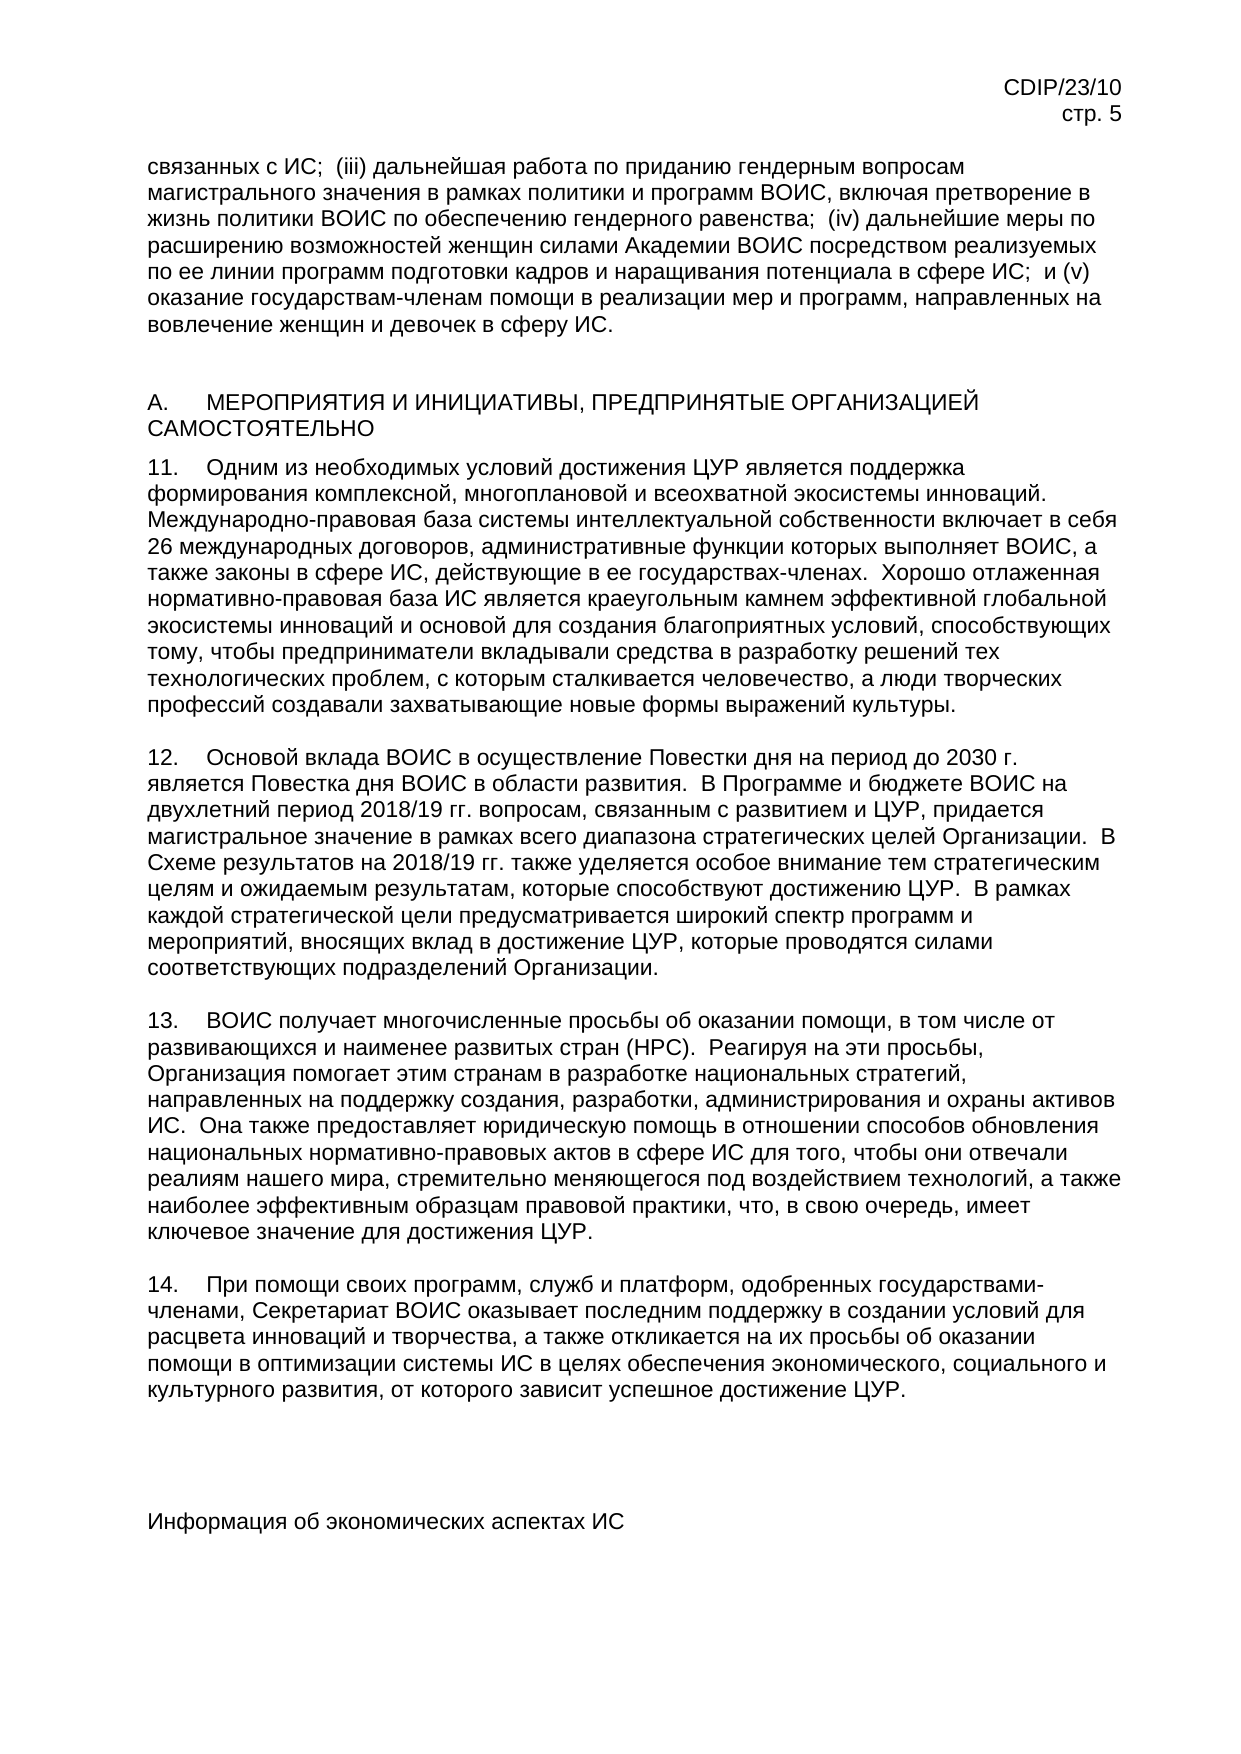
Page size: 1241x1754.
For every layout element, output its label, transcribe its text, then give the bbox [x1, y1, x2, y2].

list ВОИС получает многочисленные просьбы об оказании помощи, в том числе от развивающихся и наименее развитых стран (НРС). Реагируя на эти просьбы, Организация помогает этим странам в разработке национальных стратегий, направленных на поддержку создания, разработки, администрирования и охраны активов ИС. Она также предоставляет юридическую помощь в отношении способов обновления национальных нормативно-правовых актов в сфере ИС для того, чтобы они отвечали реалиям нашего мира, стремительно меняющегося под воздействием технологий, а также наиболее эффективным образцам правовой практики, что, в свою очередь, имеет ключевое значение для достижения ЦУР. [147, 1007, 1122, 1244]
text A. МЕРОПРИЯТИЯ И ИНИЦИАТИВЫ, ПРЕДПРИНЯТЫЕ ОРГАНИЗАЦИЕЙ САМОСТОЯТЕЛЬНО [147, 388, 1122, 441]
list При помощи своих программ, служб и платформ, одобренных государствами-членами, Секретариат ВОИС оказывает последним поддержку в создании условий для расцвета инноваций и творчества, а также откликается на их просьбы об оказании помощи в оптимизации системы ИС в целях обеспечения экономического, социального и культурного развития, от которого зависит успешное достижение ЦУР. [147, 1271, 1122, 1402]
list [147, 153, 1122, 337]
list Одним из необходимых условий достижения ЦУР является поддержка формирования комплексной, многоплановой и всеохватной экосистемы инноваций. Международно-правовая база системы интеллектуальной собственности включает в себя 26 международных договоров, административные функции которых выполняет ВОИС, а также законы в сфере ИС, действующие в ее государствах-членах. Хорошо отлаженная нормативно-правовая база ИС является краеугольным камнем эффективной глобальной экосистемы инноваций и основой для создания благоприятных условий, способствующих тому, чтобы предприниматели вкладывали средства в разработку решений тех технологических проблем, с которым сталкивается человечество, а люди творческих профессий создавали захватывающие новые формы выражений культуры. [147, 454, 1122, 717]
text Информация об экономических аспектах ИС [147, 1508, 1122, 1534]
list Основой вклада ВОИС в осуществление Повестки дня на период до 2030 г. является Повестка дня ВОИС в области развития. В Программе и бюджете ВОИС на двухлетний период 2018/19 гг. вопросам, связанным с развитием и ЦУР, придается магистральное значение в рамках всего диапазона стратегических целей Организации. В Схеме результатов на 2018/19 гг. также уделяется особое внимание тем стратегическим целям и ожидаемым результатам, которые способствуют достижению ЦУР. В рамках каждой стратегической цели предусматривается широкий спектр программ и мероприятий, вносящих вклад в достижение ЦУР, которые проводятся силами соответствующих подразделений Организации. [147, 743, 1122, 981]
